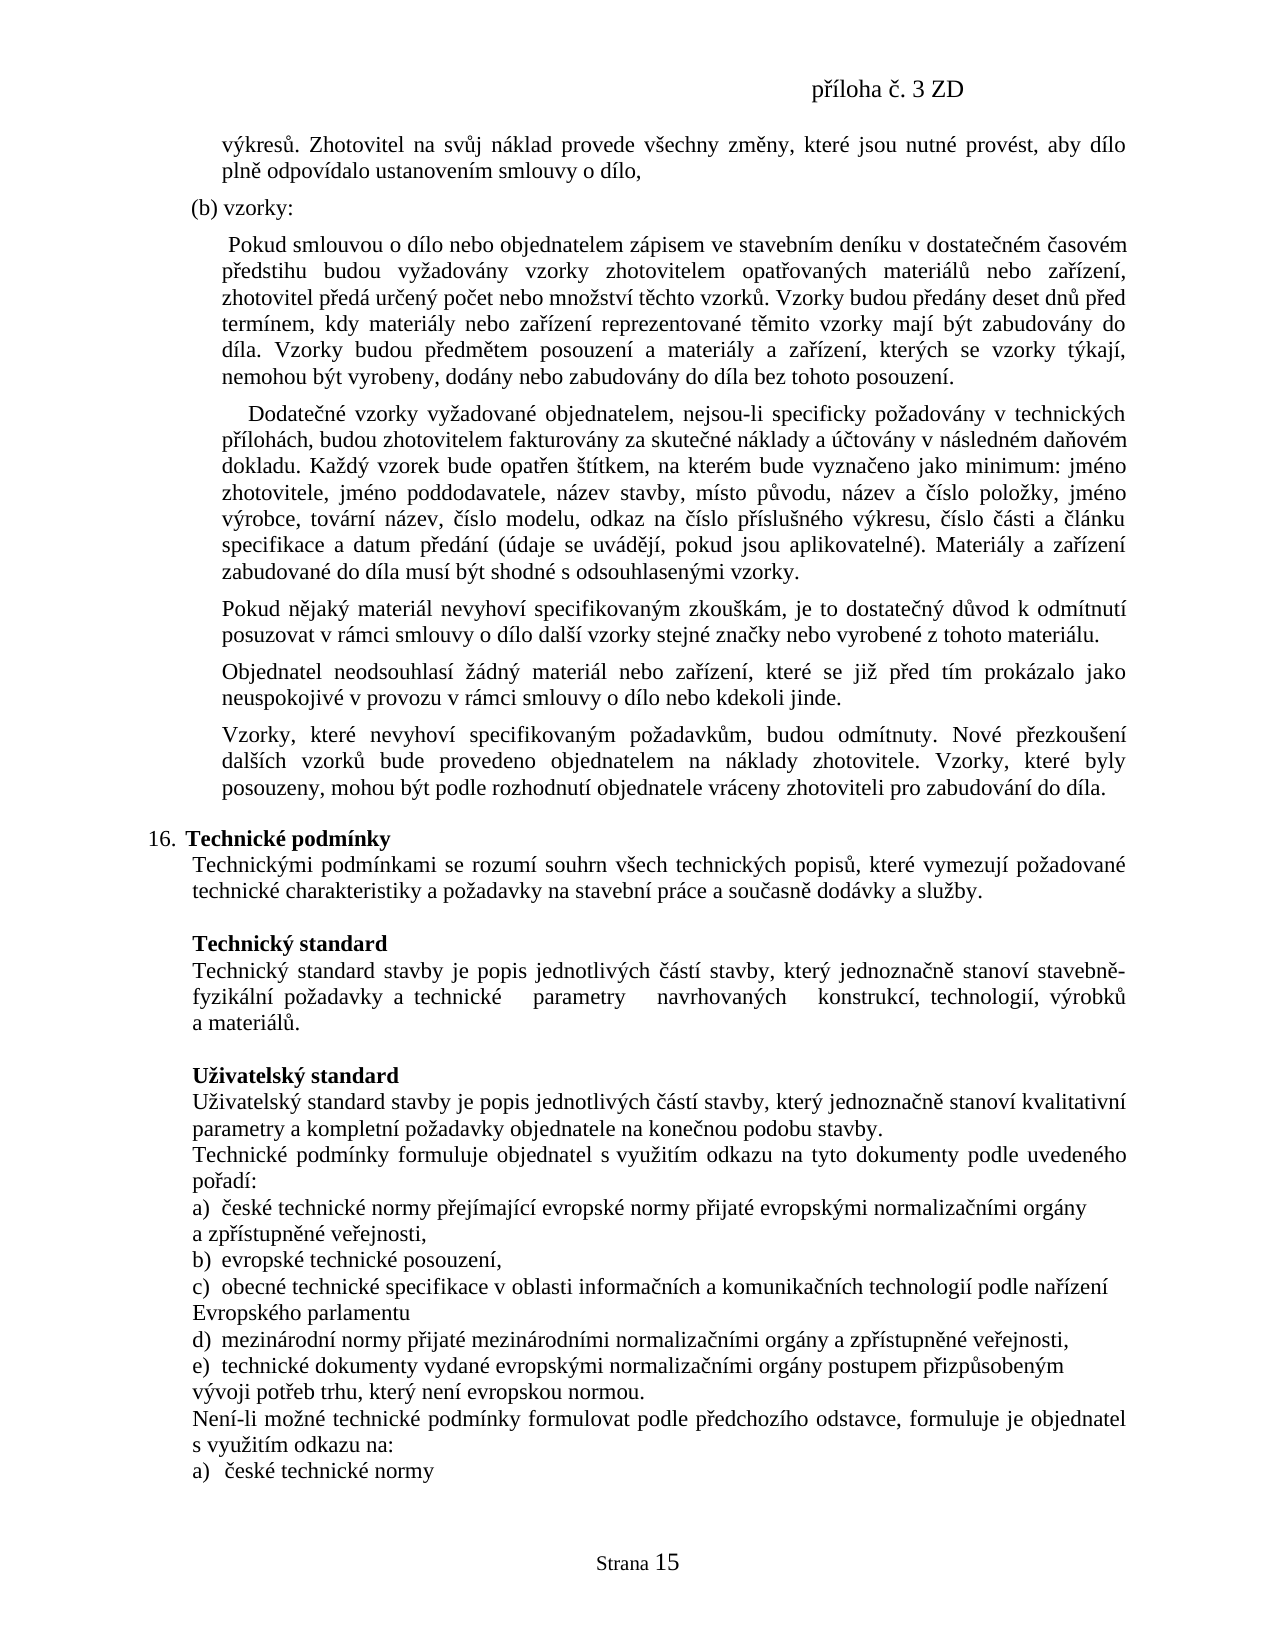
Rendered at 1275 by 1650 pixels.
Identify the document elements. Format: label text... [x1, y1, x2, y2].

text Technický standard [192, 930, 1127, 957]
text Technickými podmínkami se rozumí souhrn všech technických popisů, které vymezují požadované technické charakteristiky a požadavky na stavební práce a současně dodávky a služby. [192, 851, 1127, 904]
list české technické normy přejímající evropské normy přijaté evropskými normalizačními orgány a zpřístupněné veřejnosti, [192, 1194, 1127, 1247]
text Vzorky, které nevyhoví specifikovaným požadavkům, budou odmítnuty. Nové přezkoušení dalších vzorků bude provedeno objednatelem na náklady zhotovitele. Vzorky, které byly posouzeny, mohou být podle rozhodnutí objednatele vráceny zhotoviteli pro zabudování do díla. [222, 721, 1127, 800]
text (b) vzorky: [148, 194, 1127, 221]
text Není-li možné technické podmínky formulovat podle předchozího odstavce, formuluje je objednatel s využitím odkazu na: [192, 1405, 1127, 1457]
text Technické podmínky formuluje objednatel s využitím odkazu na tyto dokumenty podle uvedeného pořadí: [192, 1141, 1127, 1194]
list obecné technické specifikace v oblasti informačních a komunikačních technologií podle nařízení Evropského parlamentu [192, 1273, 1127, 1326]
text Objednatel neodsouhlasí žádný materiál nebo zařízení, které se již před tím prokázalo jako neuspokojivé v provozu v rámci smlouvy o dílo nebo kdekoli jinde. [222, 658, 1127, 710]
text Uživatelský standard [192, 1062, 1127, 1088]
list technické dokumenty vydané evropskými normalizačními orgány postupem přizpůsobeným vývoji potřeb trhu, který není evropskou normou. [192, 1352, 1127, 1405]
list mezinárodní normy přijaté mezinárodními normalizačními orgány a zpřístupněné veřejnosti, [192, 1326, 1127, 1352]
text Dodatečné vzorky vyžadované objednatelem, nejsou-li specificky požadovány v technických přílohách, budou zhotovitelem fakturovány za skutečné náklady a účtovány v následném daňovém dokladu. Každý vzorek bude opatřen štítkem, na kterém bude vyznačeno jako minimum: jméno zhotovitele, jméno poddodavatele, název stavby, místo původu, název a číslo položky, jméno výrobce, tovární název, číslo modelu, odkaz na číslo příslušného výkresu, číslo části a článku specifikace a datum předání (údaje se uvádějí, pokud jsou aplikovatelné). Materiály a zařízení zabudované do díla musí být shodné s odsouhlasenými vzorky. [177, 400, 1127, 584]
list evropské technické posouzení, [192, 1247, 1127, 1273]
text Technický standard stavby je popis jednotlivých částí stavby, který jednoznačně stanoví stavebně-fyzikální požadavky a technické parametry navrhovaných konstrukcí, technologií, výrobků a materiálů. [192, 957, 1127, 1036]
list české technické normy [192, 1457, 1127, 1484]
text Uživatelský standard stavby je popis jednotlivých částí stavby, který jednoznačně stanoví kvalitativní parametry a kompletní požadavky objednatele na konečnou podobu stavby. [192, 1088, 1127, 1141]
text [222, 131, 1127, 184]
text Pokud nějaký materiál nevyhoví specifikovaným zkouškám, je to dostatečný důvod k odmítnutí posuzovat v rámci smlouvy o dílo další vzorky stejné značky nebo vyrobené z tohoto materiálu. [222, 594, 1127, 647]
text Pokud smlouvou o dílo nebo objednatelem zápisem ve stavebním deníku v dostatečném časovém předstihu budou vyžadovány vzorky zhotovitelem opatřovaných materiálů nebo zařízení, zhotovitel předá určený počet nebo množství těchto vzorků. Vzorky budou předány deset dnů před termínem, kdy materiály nebo zařízení reprezentované těmito vzorky mají být zabudovány do díla. Vzorky budou předmětem posouzení a materiály a zařízení, kterých se vzorky týkají, nemohou být vyrobeny, dodány nebo zabudovány do díla bez tohoto posouzení. [177, 231, 1127, 389]
list Technické podmínky [148, 825, 1127, 851]
